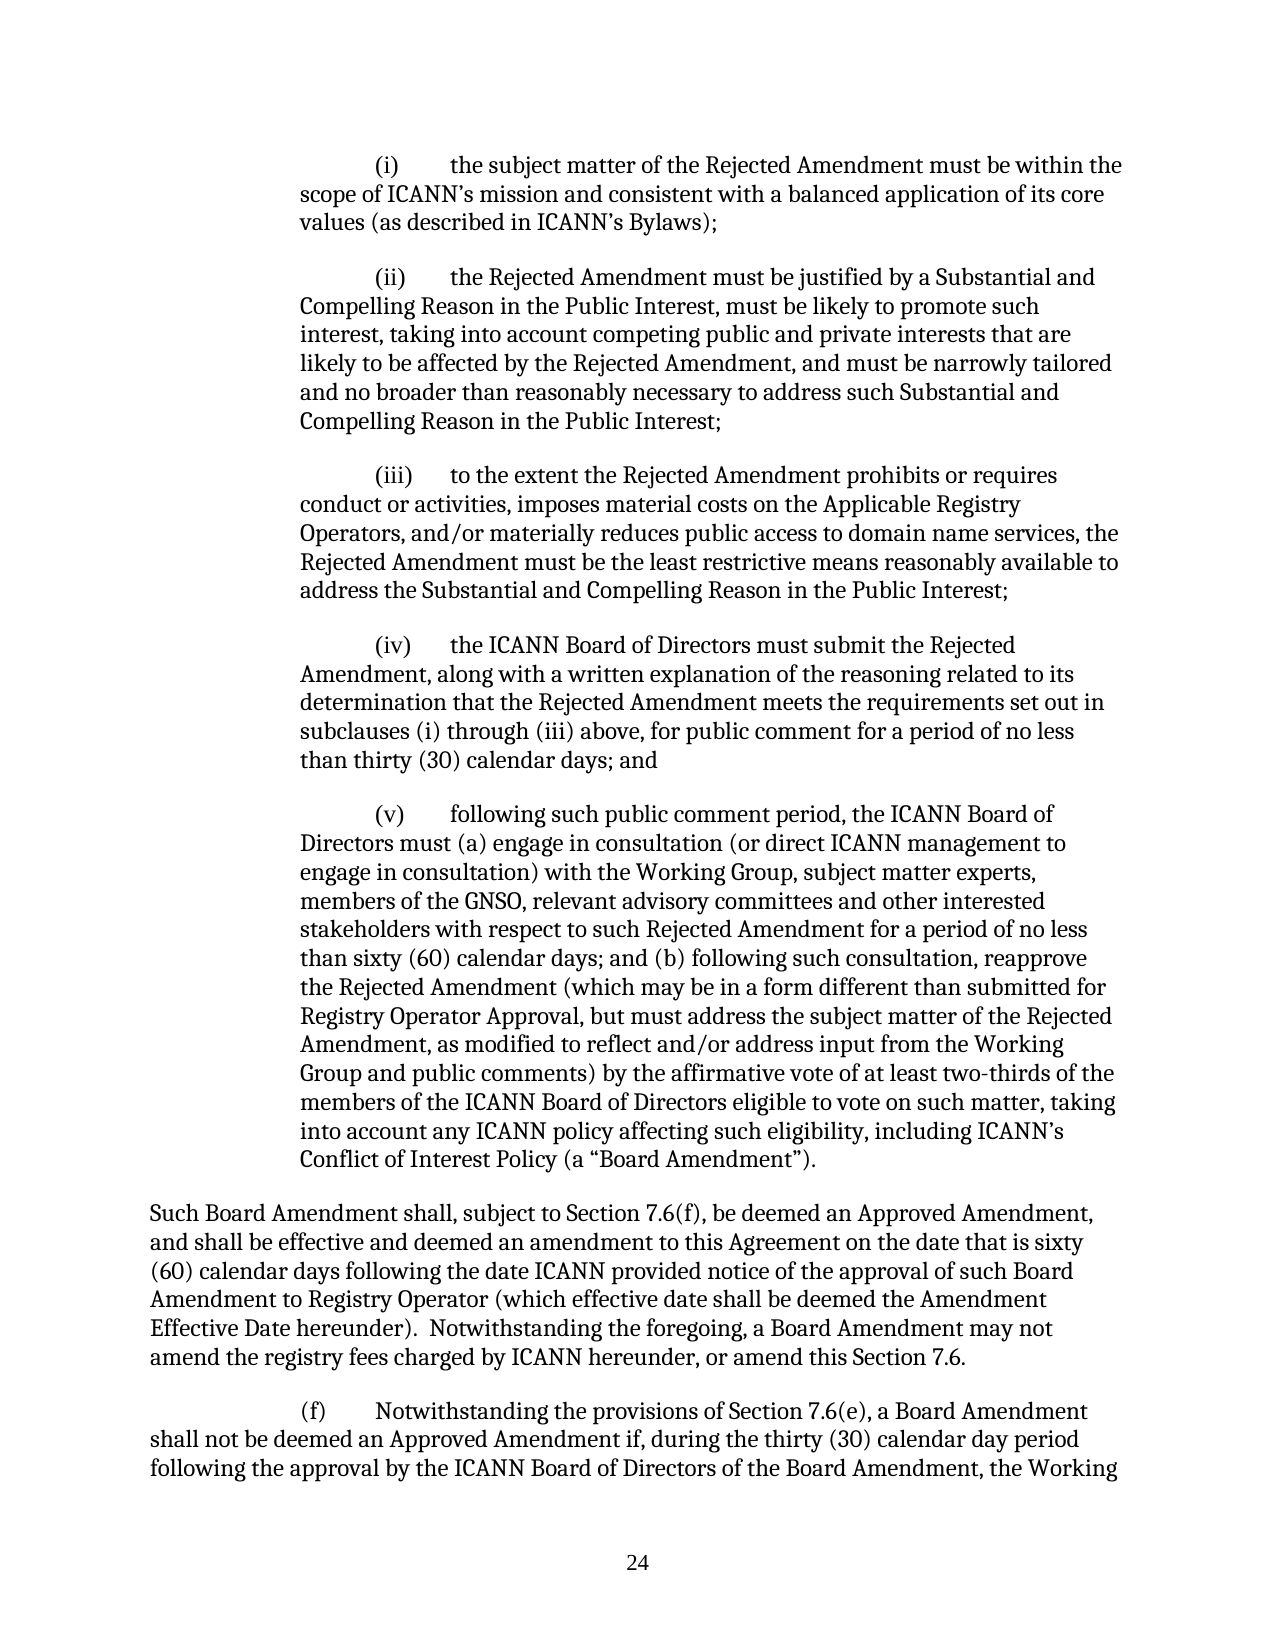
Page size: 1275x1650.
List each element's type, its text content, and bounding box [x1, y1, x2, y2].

text the subject matter of the Rejected Amendment must be within the scope of ICANN’s mission and consistent with a balanced application of its core values (as described in ICANN’s Bylaws); [300, 150, 1125, 237]
text the ICANN Board of Directors must submit the Rejected Amendment, along with a written explanation of the reasoning related to its determination that the Rejected Amendment meets the requirements set out in subclauses (i) through (iii) above, for public comment for a period of no less than thirty (30) calendar days; and [300, 630, 1125, 774]
text following such public comment period, the ICANN Board of Directors must (a) engage in consultation (or direct ICANN management to engage in consultation) with the Working Group, subject matter experts, members of the GNSO, relevant advisory committees and other interested stakeholders with respect to such Rejected Amendment for a period of no less than sixty (60) calendar days; and (b) following such consultation, reapprove the Rejected Amendment (which may be in a form different than submitted for Registry Operator Approval, but must address the subject matter of the Rejected Amendment, as modified to reflect and/or address input from the Working Group and public comments) by the affirmative vote of at least two-thirds of the members of the ICANN Board of Directors eligible to vote on such matter, taking into account any ICANN policy affecting such eligibility, including ICANN’s Conflict of Interest Policy (a “Board Amendment”). [300, 799, 1125, 1174]
text the Rejected Amendment must be justified by a Substantial and Compelling Reason in the Public Interest, must be likely to promote such interest, taking into account competing public and private interests that are likely to be affected by the Rejected Amendment, and must be narrowly tailored and no broader than reasonably necessary to address such Substantial and Compelling Reason in the Public Interest; [300, 262, 1125, 435]
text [150, 1397, 1125, 1483]
text to the extent the Rejected Amendment prohibits or requires conduct or activities, imposes material costs on the Applicable Registry Operators, and/or materially reduces public access to domain name services, the Rejected Amendment must be the least restrictive means reasonably available to address the Substantial and Compelling Reason in the Public Interest; [300, 460, 1125, 605]
list Such Board Amendment shall, subject to Section 7.6(f), be deemed an Approved Amendment, and shall be effective and deemed an amendment to this Agreement on the date that is sixty (60) calendar days following the date ICANN provided notice of the approval of such Board Amendment to Registry Operator (which effective date shall be deemed the Amendment Effective Date hereunder). Notwithstanding the foregoing, a Board Amendment may not amend the registry fees charged by ICANN hereunder, or amend this Section 7.6. [150, 1199, 1125, 1372]
